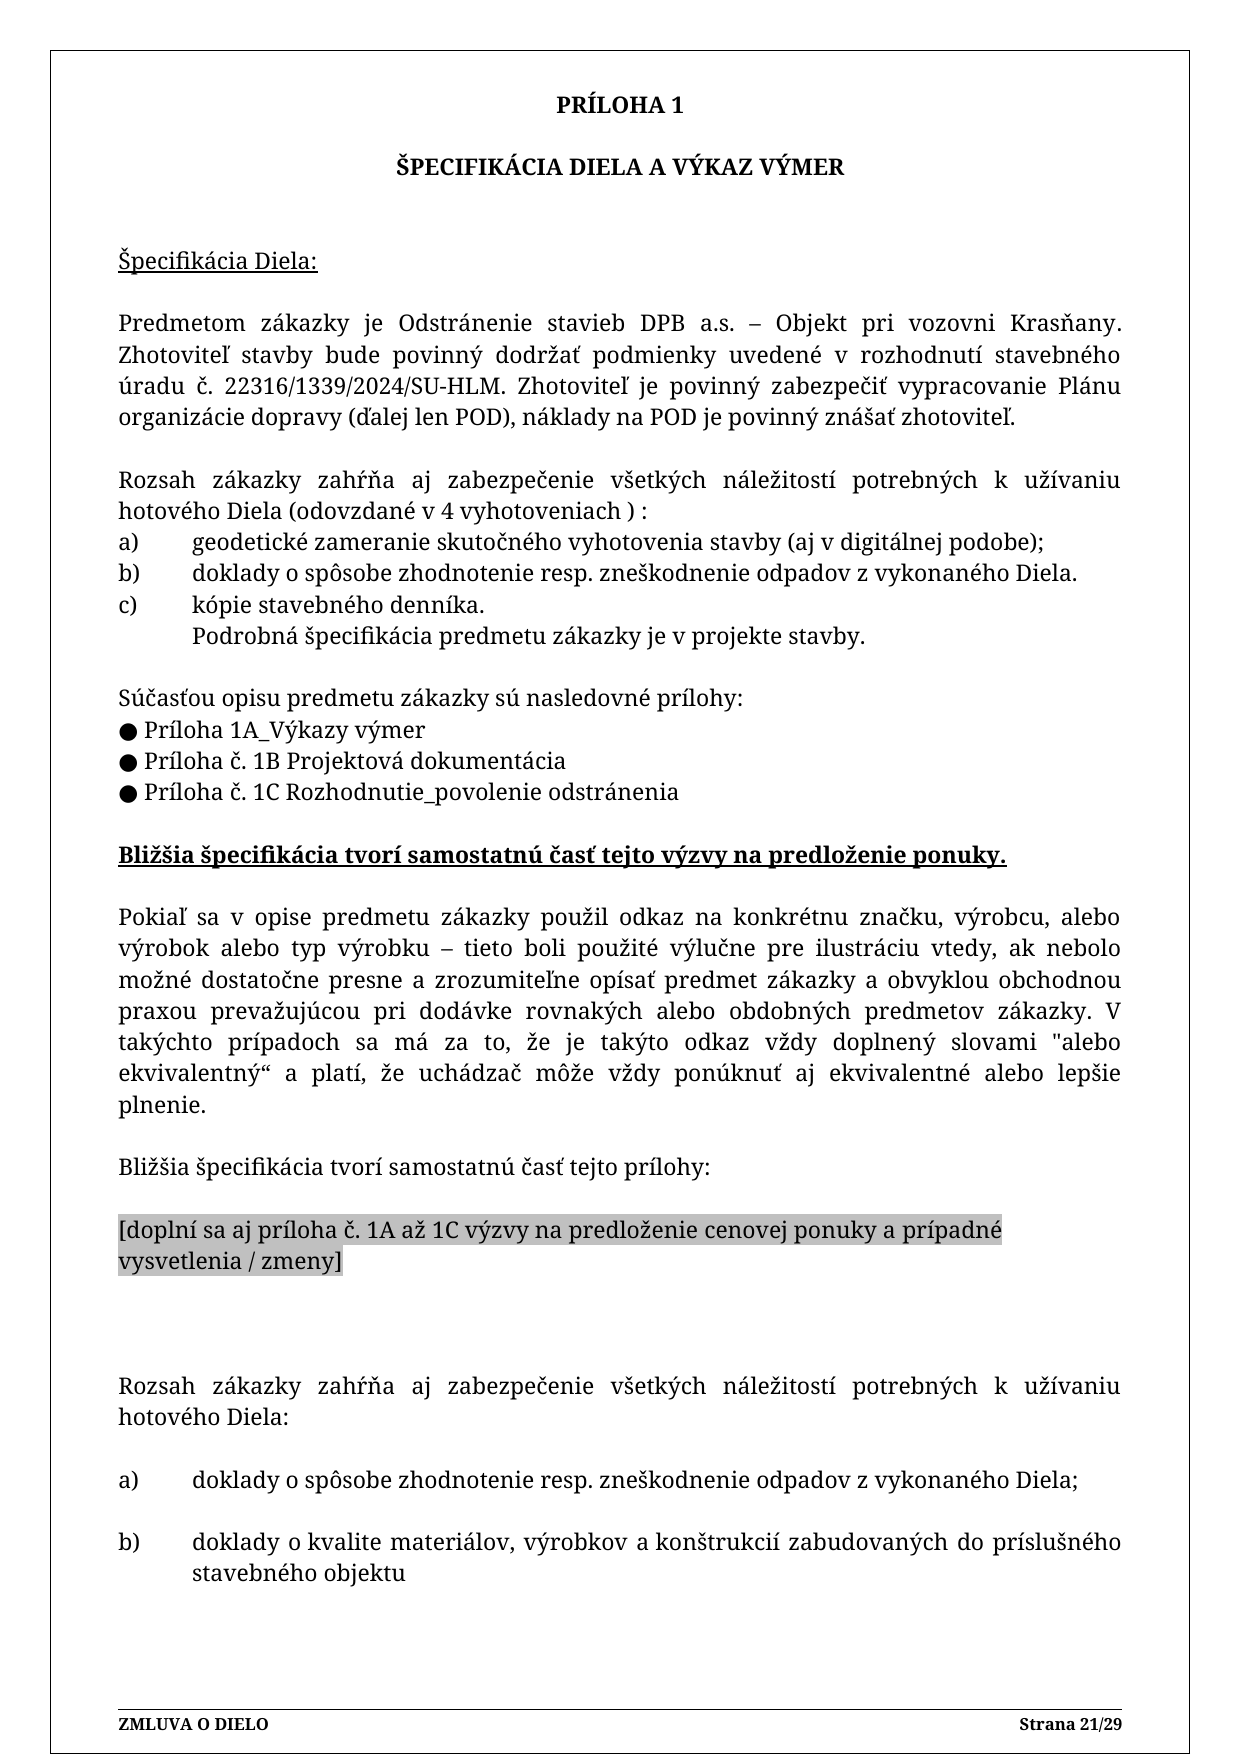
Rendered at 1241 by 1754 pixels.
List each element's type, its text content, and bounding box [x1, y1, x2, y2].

text Podrobná špecifikácia predmetu zákazky je v projekte stavby. [118, 620, 1122, 651]
list c) kópie stavebného denníka. [118, 589, 1122, 620]
list Bližšia špecifikácia tvorí samostatnú časť tejto výzvy na predloženie ponuky. [118, 839, 1122, 870]
list Rozsah zákazky zahŕňa aj zabezpečenie všetkých náležitostí potrebných k užívaniu hotového Diela (odovzdané v 4 vyhotoveniach ) : [118, 464, 1122, 526]
list Predmetom zákazky je Odstránenie stavieb DPB a.s. – Objekt pri vozovni Krasňany. Zhotoviteľ stavby bude povinný dodržať podmienky uvedené v rozhodnutí stavebného úradu č. 22316/1339/2024/SU-HLM. Zhotoviteľ je povinný zabezpečiť vypracovanie Plánu organizácie dopravy (ďalej len POD), náklady na POD je povinný znášať zhotoviteľ. [118, 307, 1122, 432]
list ● Príloha č. 1B Projektová dokumentácia [118, 745, 1122, 776]
list doklady o kvalite materiálov, výrobkov a konštrukcií zabudovaných do príslušného stavebného objektu [118, 1526, 1122, 1589]
list ● Príloha č. 1C Rozhodnutie_povolenie odstránenia [118, 776, 1122, 807]
list b) doklady o spôsobe zhodnotenie resp. zneškodnenie odpadov z vykonaného Diela. [118, 557, 1122, 589]
text Rozsah zákazky zahŕňa aj zabezpečenie všetkých náležitostí potrebných k užívaniu hotového Diela: [118, 1370, 1122, 1432]
text PRÍLOHA 1 [118, 89, 1122, 120]
list Súčasťou opisu predmetu zákazky sú nasledovné prílohy: [118, 682, 1122, 714]
text [doplní sa aj príloha č. 1A až 1C výzvy na predloženie cenovej ponuky a prípadné vysvetlenia / zmeny] [343, 1214, 1122, 1276]
text Bližšia špecifikácia tvorí samostatnú časť tejto prílohy: [118, 1151, 1122, 1182]
list doklady o spôsobe zhodnotenie resp. zneškodnenie odpadov z vykonaného Diela; [118, 1464, 1122, 1495]
list a) geodetické zameranie skutočného vyhotovenia stavby (aj v digitálnej podobe); [118, 526, 1122, 557]
list Pokiaľ sa v opise predmetu zákazky použil odkaz na konkrétnu značku, výrobcu, alebo výrobok alebo typ výrobku – tieto boli použité výlučne pre ilustráciu vtedy, ak nebolo možné dostatočne presne a zrozumiteľne opísať predmet zákazky a obvyklou obchodnou praxou prevažujúcou pri dodávke rovnakých alebo obdobných predmetov zákazky. V takýchto prípadoch sa má za to, že je takýto odkaz vždy doplnený slovami "alebo ekvivalentný“ a platí, že uchádzač môže vždy ponúknuť aj ekvivalentné alebo lepšie plnenie. [118, 901, 1122, 1120]
list ● Príloha 1A_Výkazy výmer [118, 714, 1122, 745]
text ŠPECIFIKÁCIA DIELA A VÝKAZ VÝMER [118, 151, 1122, 182]
text Špecifikácia Diela: [118, 245, 1122, 276]
